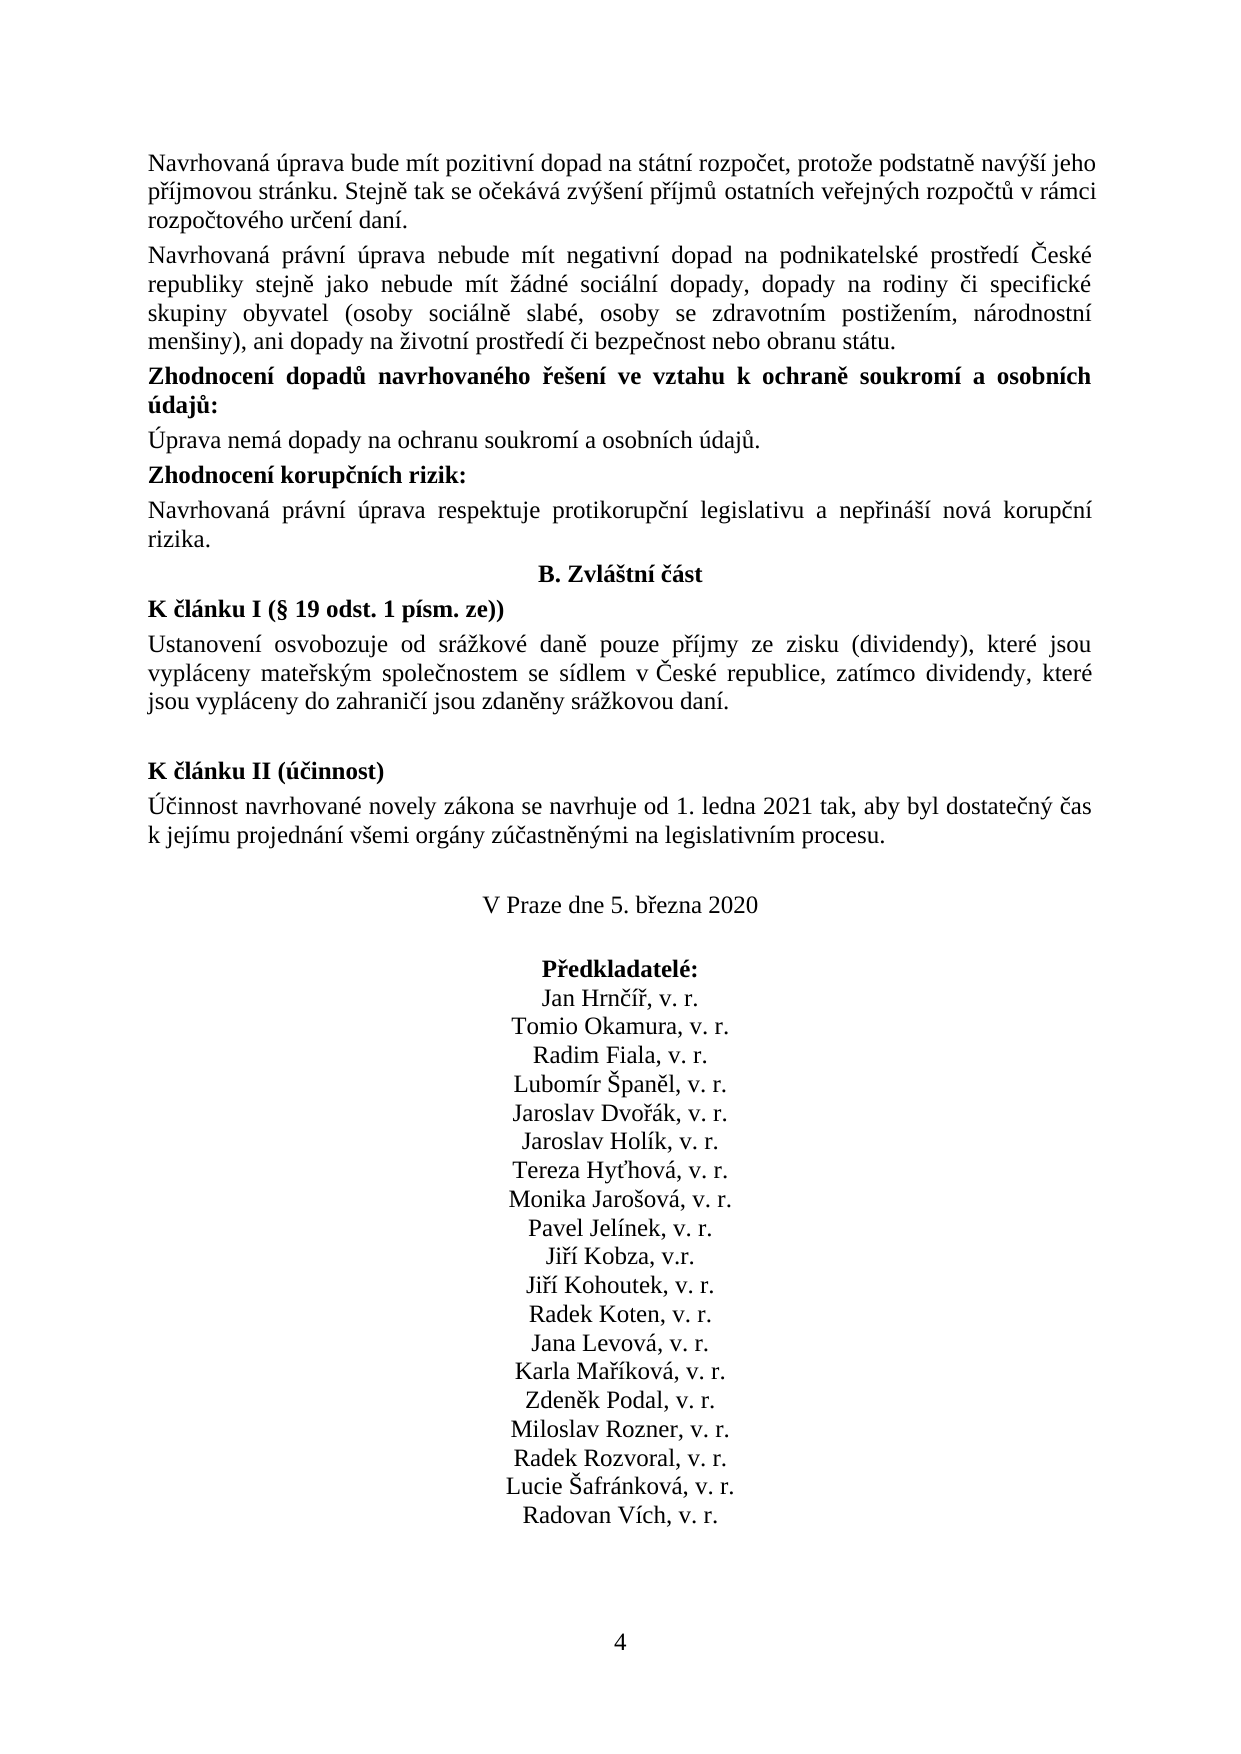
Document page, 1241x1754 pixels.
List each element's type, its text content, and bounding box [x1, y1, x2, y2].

text K článku II (účinnost) [148, 756, 1093, 785]
text Radek Koten, v. r. [148, 1299, 1093, 1328]
text K článku I (§ 19 odst. 1 písm. ze)) [148, 594, 1093, 623]
text Jaroslav Holík, v. r. [148, 1126, 1093, 1155]
text Tereza Hyťhová, v. r. [148, 1155, 1093, 1184]
text Radim Fiala, v. r. [148, 1040, 1093, 1069]
text Úprava nemá dopady na ochranu soukromí a osobních údajů. [148, 425, 1093, 454]
text Karla Maříková, v. r. [148, 1356, 1093, 1385]
text Radek Rozvoral, v. r. [148, 1443, 1093, 1471]
text Jiří Kohoutek, v. r. [148, 1270, 1093, 1299]
text Jiří Kobza, v.r. [148, 1241, 1093, 1270]
text Zdeněk Podal, v. r. [148, 1385, 1093, 1414]
text Jaroslav Dvořák, v. r. [148, 1098, 1093, 1126]
text Miloslav Rozner, v. r. [148, 1414, 1093, 1443]
text Ustanovení osvobozuje od srážkové daně pouze příjmy ze zisku (dividendy), které jsou vypláceny mateřským společnostem se sídlem v České republice, zatímco dividendy, které jsou vypláceny do zahraničí jsou zdaněny srážkovou daní. [148, 629, 1093, 715]
text Tomio Okamura, v. r. [148, 1011, 1093, 1040]
text Lubomír Španěl, v. r. [148, 1069, 1093, 1098]
text Pavel Jelínek, v. r. [148, 1213, 1093, 1241]
text V Praze dne 5. března 2020 [148, 890, 1093, 919]
text Zhodnocení korupčních rizik: [148, 460, 1093, 489]
text Navrhovaná úprava bude mít pozitivní dopad na státní rozpočet, protože podstatně navýší jeho příjmovou stránku. Stejně tak se očekává zvýšení příjmů ostatních veřejných rozpočtů v rámci rozpočtového určení daní. [148, 148, 1096, 234]
text Monika Jarošová, v. r. [148, 1184, 1093, 1213]
text Účinnost navrhované novely zákona se navrhuje od 1. ledna 2021 tak, aby byl dostatečný čas k jejímu projednání všemi orgány zúčastněnými na legislativním procesu. [148, 791, 1093, 849]
text Jana Levová, v. r. [148, 1328, 1093, 1356]
text Lucie Šafránková, v. r. [148, 1471, 1093, 1500]
text Radovan Vích, v. r. [148, 1500, 1093, 1529]
text Navrhovaná právní úprava respektuje protikorupční legislativu a nepřináší nová korupční rizika. [148, 495, 1093, 553]
text Jan Hrnčíř, v. r. [148, 983, 1093, 1011]
text Zhodnocení dopadů navrhovaného řešení ve vztahu k ochraně soukromí a osobních údajů: [148, 361, 1093, 419]
text B. Zvláštní část [148, 559, 1093, 588]
text Předkladatelé: [148, 954, 1093, 983]
text Navrhovaná právní úprava nebude mít negativní dopad na podnikatelské prostředí České republiky stejně jako nebude mít žádné sociální dopady, dopady na rodiny či specifické skupiny obyvatel (osoby sociálně slabé, osoby se zdravotním postižením, národnostní menšiny), ani dopady na životní prostředí či bezpečnost nebo obranu státu. [148, 240, 1093, 355]
